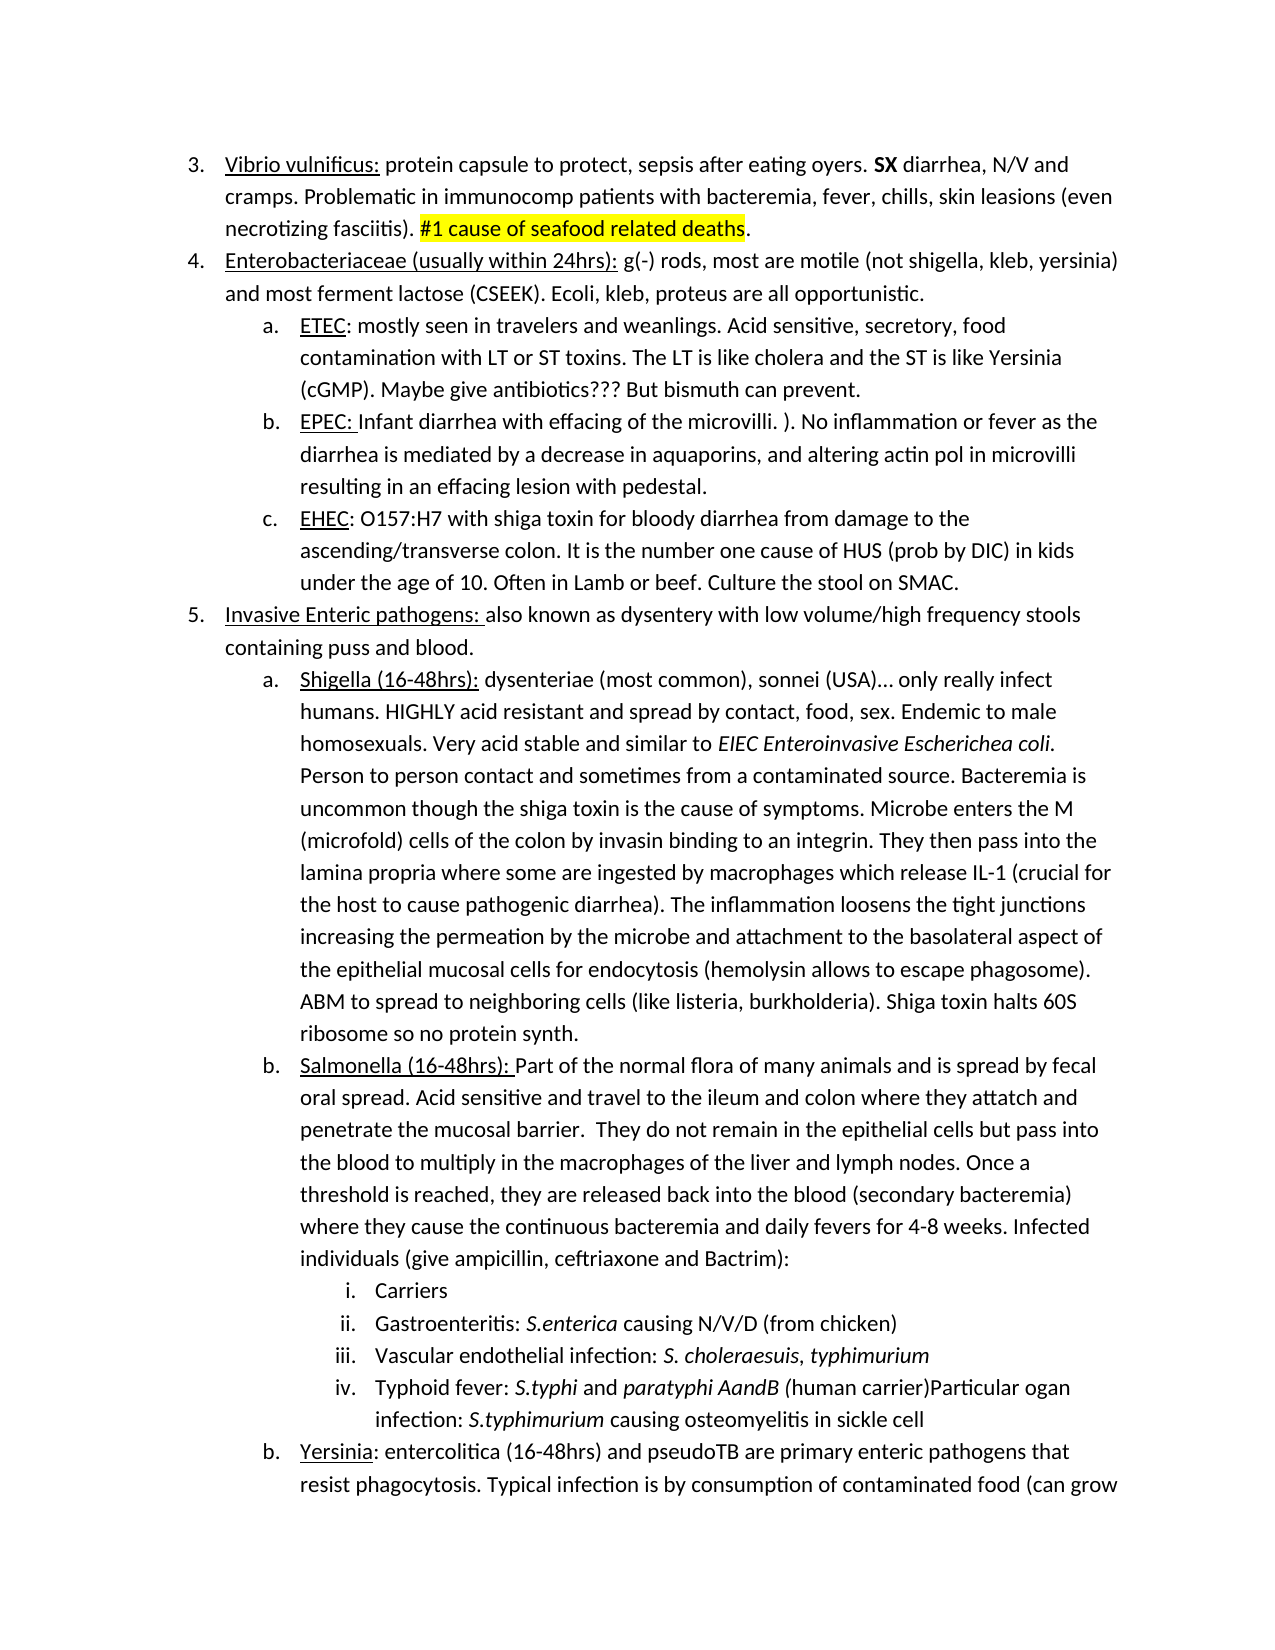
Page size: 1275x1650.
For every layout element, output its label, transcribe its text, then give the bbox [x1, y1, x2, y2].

list Vibrio vulnificus: protein capsule to protect, sepsis after eating oyers. SX diarrhea, N/V and cramps. Problematic in immunocomp patients with bacteremia, fever, chills, skin leasions (even necrotizing fasciitis). #1 cause of seafood related deaths. [187, 150, 1125, 242]
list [262, 1437, 1125, 1498]
list Shigella (16-48hrs): dysenteriae (most common), sonnei (USA)… only really infect humans. HIGHLY acid resistant and spread by contact, food, sex. Endemic to male homosexuals. Very acid stable and similar to EIEC Enteroinvasive Escherichea coli. Person to person contact and sometimes from a contaminated source. Bacteremia is uncommon though the shiga toxin is the cause of symptoms. Microbe enters the M (microfold) cells of the colon by invasin binding to an integrin. They then pass into the lamina propria where some are ingested by macrophages which release IL-1 (crucial for the host to cause pathogenic diarrhea). The inflammation loosens the tight junctions increasing the permeation by the microbe and attachment to the basolateral aspect of the epithelial mucosal cells for endocytosis (hemolysin allows to escape phagosome). ABM to spread to neighboring cells (like listeria, burkholderia). Shiga toxin halts 60S ribosome so no protein synth. [262, 665, 1125, 1047]
list Enterobacteriaceae (usually within 24hrs): g(-) rods, most are motile (not shigella, kleb, yersinia) and most ferment lactose (CSEEK). Ecoli, kleb, proteus are all opportunistic. [187, 247, 1125, 307]
list ETEC: mostly seen in travelers and weanlings. Acid sensitive, secretory, food contamination with LT or ST toxins. The LT is like cholera and the ST is like Yersinia (cGMP). Maybe give antibiotics??? But bismuth can prevent. [262, 311, 1125, 403]
list EHEC: O157:H7 with shiga toxin for bloody diarrhea from damage to the ascending/transverse colon. It is the number one cause of HUS (prob by DIC) in kids under the age of 10. Often in Lamb or beef. Culture the stool on SMAC. [262, 504, 1125, 596]
list Carriers [356, 1277, 1125, 1304]
list Salmonella (16-48hrs): Part of the normal flora of many animals and is spread by fecal oral spread. Acid sensitive and travel to the ileum and colon where they attatch and penetrate the mucosal barrier. They do not remain in the epithelial cells but pass into the blood to multiply in the macrophages of the liver and lymph nodes. Once a threshold is reached, they are released back into the blood (secondary bacteremia) where they cause the continuous bacteremia and daily fevers for 4-8 weeks. Infected individuals (give ampicillin, ceftriaxone and Bactrim): [262, 1051, 1125, 1272]
list Typhoid fever: S.typhi and paratyphi AandB (human carrier)Particular ogan infection: S.typhimurium causing osteomyelitis in sickle cell [356, 1373, 1125, 1433]
list Gastroenteritis: S.enterica causing N/V/D (from chicken) [356, 1309, 1125, 1337]
list Vascular endothelial infection: S. choleraesuis, typhimurium [356, 1341, 1125, 1369]
list Invasive Enteric pathogens: also known as dysentery with low volume/high frequency stools containing puss and blood. [187, 601, 1125, 661]
list EPEC: Infant diarrhea with effacing of the microvilli. ). No inflammation or fever as the diarrhea is mediated by a decrease in aquaporins, and altering actin pol in microvilli resulting in an effacing lesion with pedestal. [262, 407, 1125, 500]
